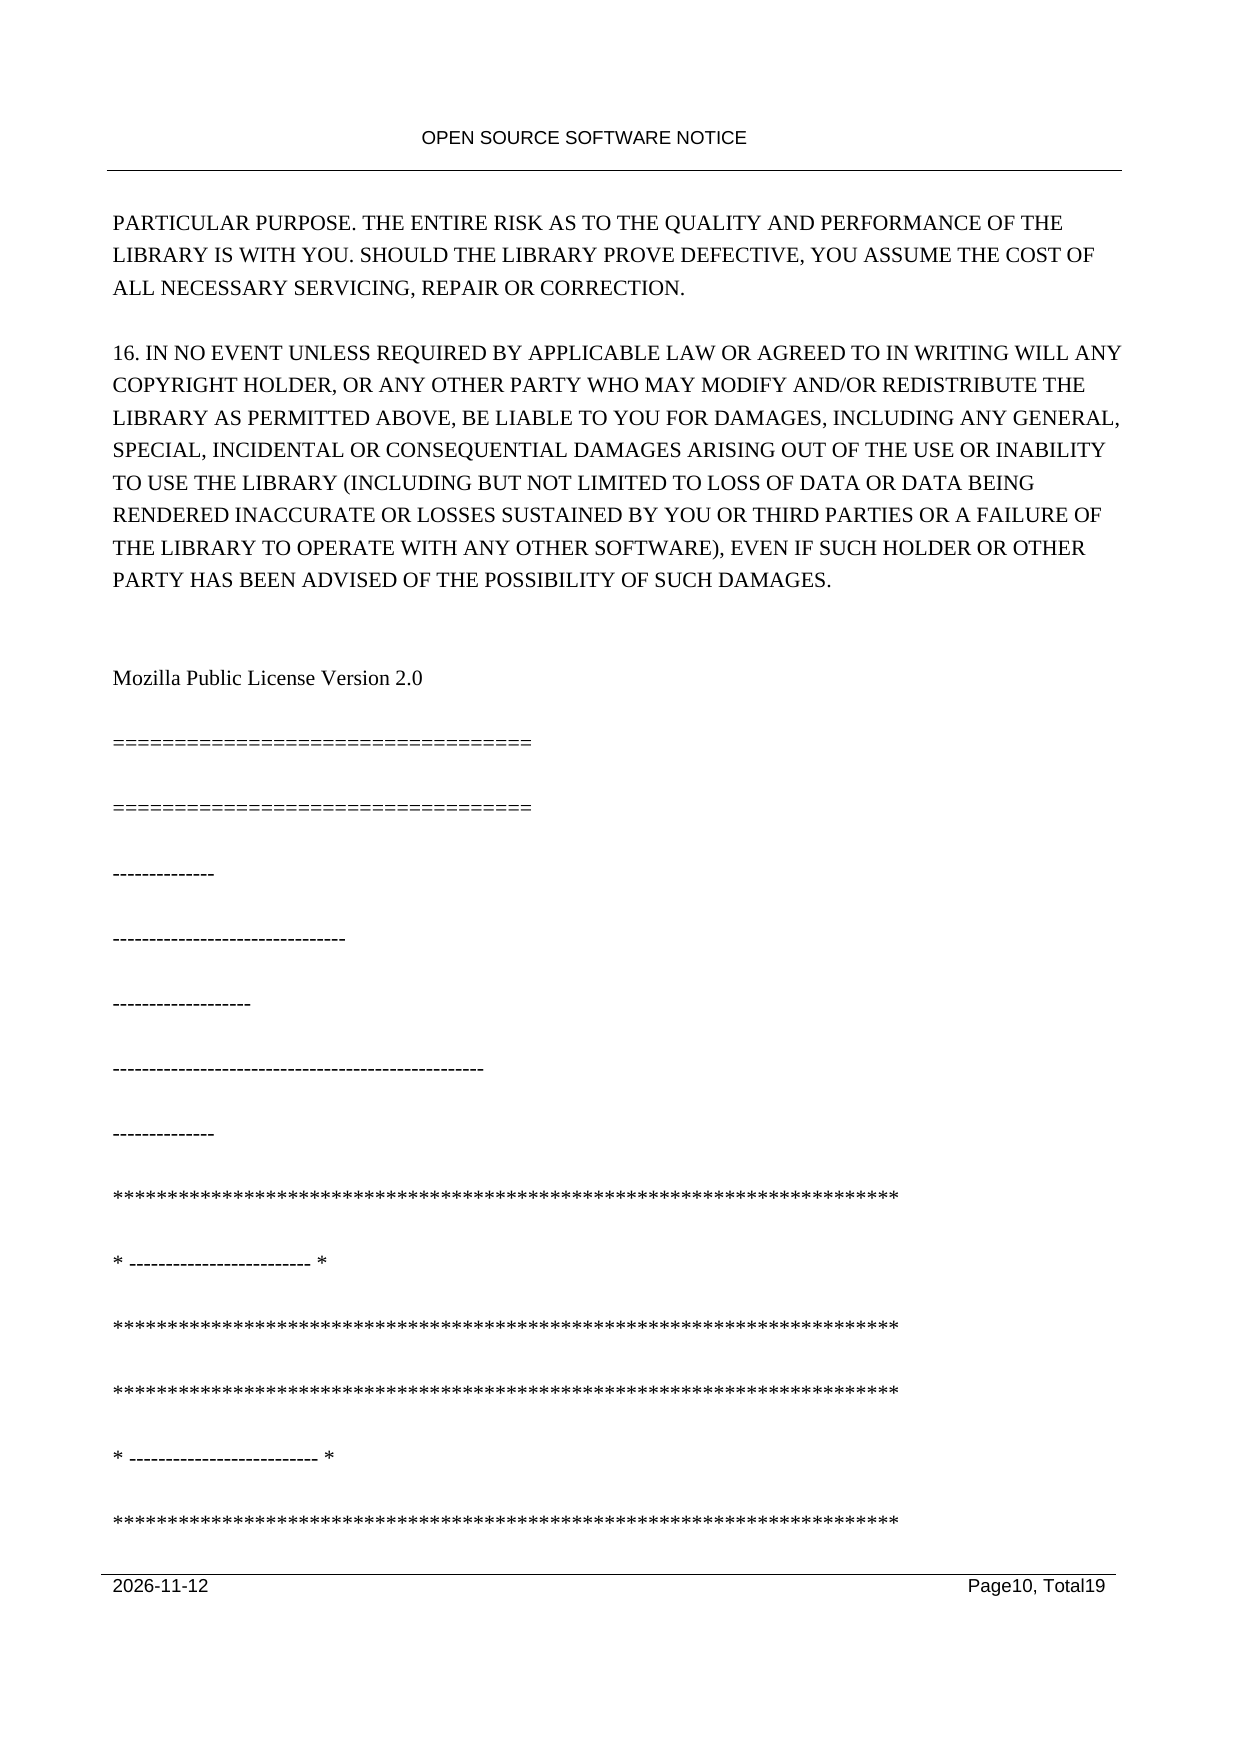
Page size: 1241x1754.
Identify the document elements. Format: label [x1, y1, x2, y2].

text [112, 206, 1128, 1539]
